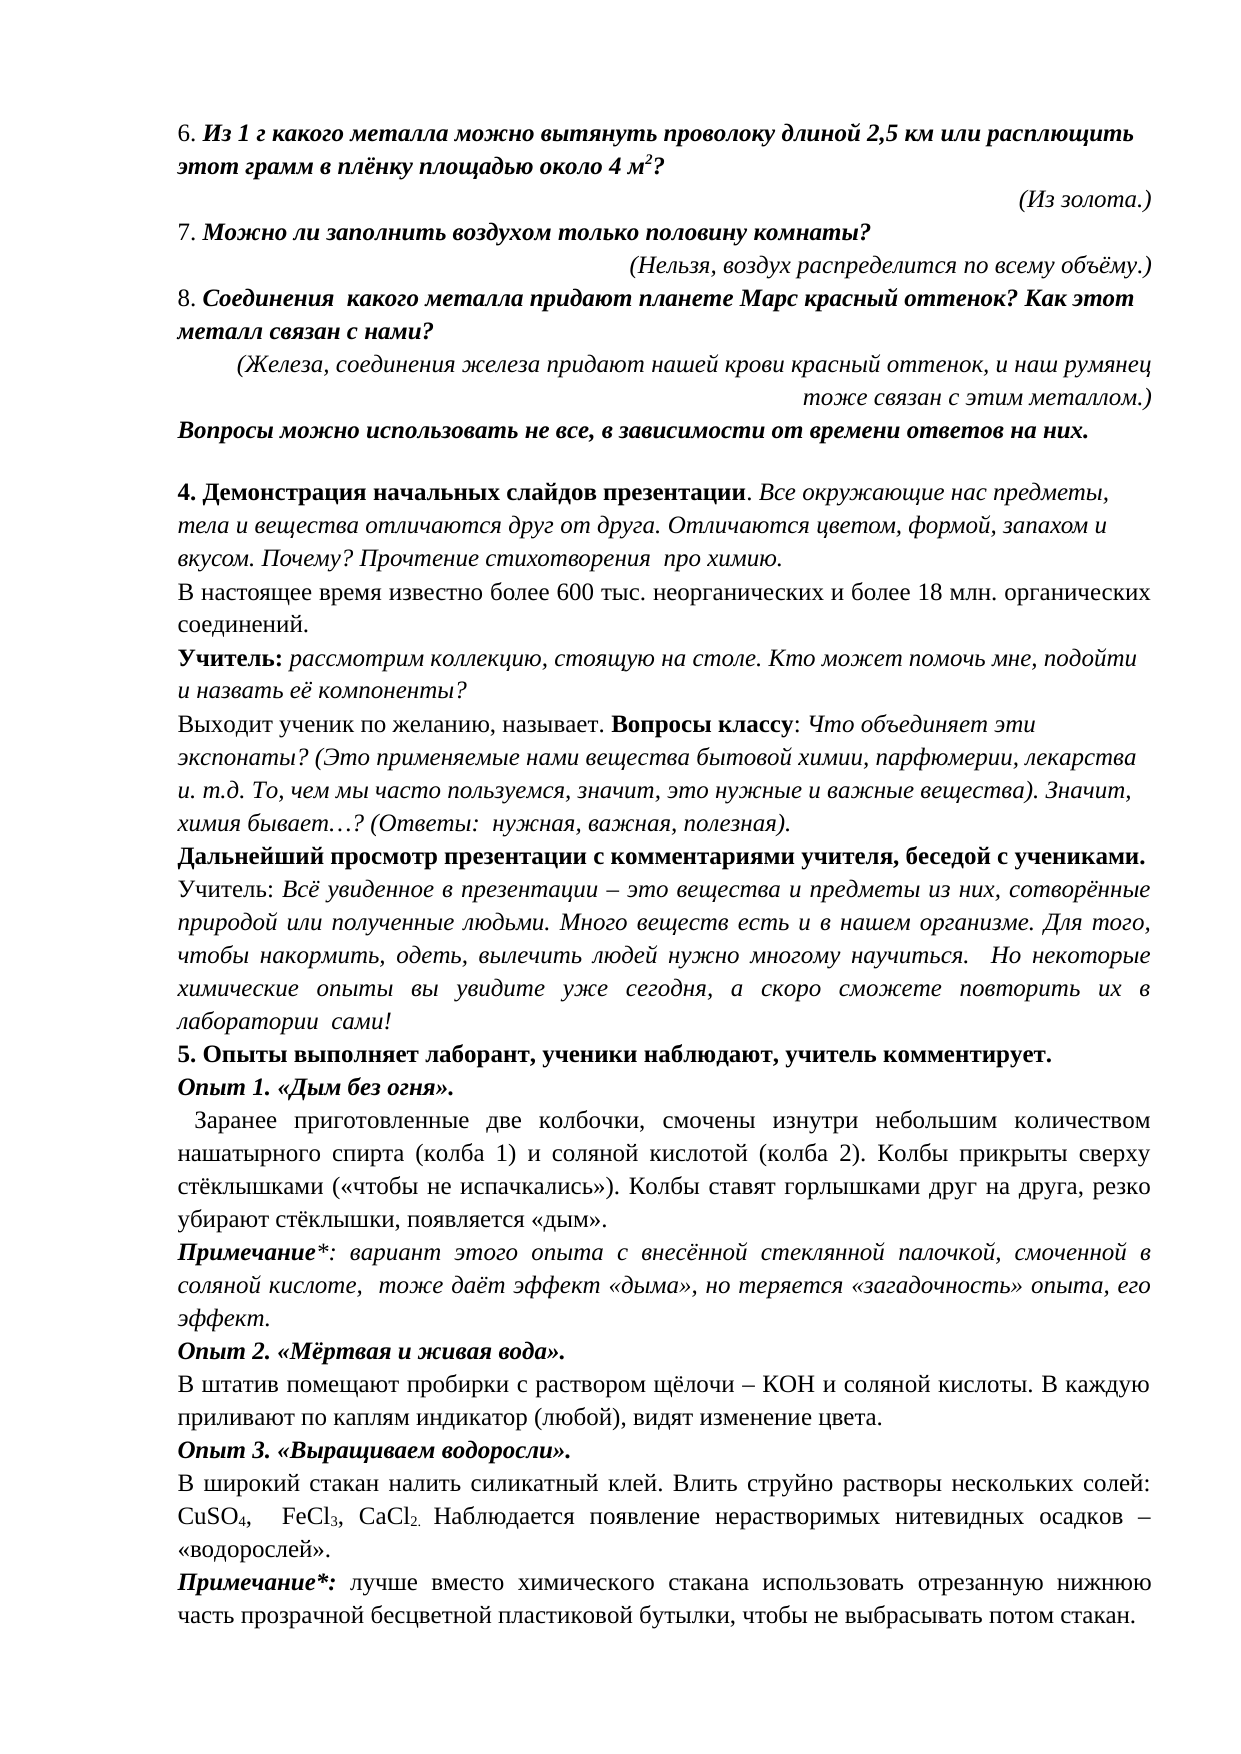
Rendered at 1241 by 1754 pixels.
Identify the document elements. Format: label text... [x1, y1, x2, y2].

text тела и вещества отличаются друг от друга. Отличаются цветом, формой, запахом и [177, 511, 1152, 539]
text В широкий стакан налить силикатный клей. Влить струйно растворы нескольких солей: CuSO4, FeCl3, CaCl2. Наблюдается появление нерастворимых нитевидных осадков – «водорослей». [177, 1468, 1152, 1563]
text вкусом. Почему? Прочтение стихотворения про химию. [177, 543, 1152, 572]
text Опыт 2. «Мёртвая и живая вода». [177, 1336, 1152, 1365]
text Примечание*: вариант этого опыта с внесённой стеклянной палочкой, смоченной в соляной кислоте, тоже даёт эффект «дыма», но теряется «загадочность» опыта, его эффект. [177, 1237, 1152, 1332]
text 5. Опыты выполняет лаборант, ученики наблюдают, учитель комментирует. [177, 1039, 1152, 1068]
text 7. Можно ли заполнить воздухом только половину комнаты? [177, 217, 1152, 246]
text 8. Соединения какого металла придают планете Марс красный оттенок? Как этот металл связан с нами? [177, 283, 1152, 345]
text Примечание*: лучше вместо химического стакана использовать отрезанную нижнюю часть прозрачной бесцветной пластиковой бутылки, чтобы не выбрасывать потом стакан. [177, 1567, 1152, 1629]
text (Железа, соединения железа придают нашей крови красный оттенок, и наш румянец тоже связан с этим металлом.) [177, 349, 1152, 411]
text (Нельзя, воздух распределится по всему объёму.) [177, 250, 1152, 279]
text Учитель: Всё увиденное в презентации – это вещества и предметы из них, сотворённые природой или полученные людьми. Много веществ есть и в нашем организме. Для того, чтобы накормить, одеть, вылечить людей нужно многому научиться. Но некоторые химические опыты вы увидите уже сегодня, а скоро сможете повторить их в лаборатории сами! [177, 874, 1152, 1034]
text Учитель: рассмотрим коллекцию, стоящую на столе. Кто может помочь мне, подойти и назвать её компоненты? [177, 643, 1152, 704]
text Опыт 1. «Дым без огня». [177, 1072, 1152, 1101]
text В настоящее время известно более 600 тыс. неорганических и более 18 млн. органических соединений. [177, 577, 1152, 638]
text Выходит ученик по желанию, называет. Вопросы классу: Что объединяет эти экспонаты? (Это применяемые нами вещества бытовой химии, парфюмерии, лекарства и. т.д. То, чем мы часто пользуемся, значит, это нужные и важные вещества). Значит, химия бывает…? (Ответы: нужная, важная, полезная). [177, 709, 1152, 836]
text Заранее приготовленные две колбочки, смочены изнутри небольшим количеством нашатырного спирта (колба 1) и соляной кислотой (колба 2). Колбы прикрыты сверху стёклышками («чтобы не испачкались»). Колбы ставят горлышками друг на друга, резко убирают стёклышки, появляется «дым». [177, 1105, 1152, 1233]
text Дальнейший просмотр презентации с комментариями учителя, беседой с учениками. [177, 841, 1152, 869]
text 4. Демонстрация начальных слайдов презентации. Все окружающие нас предметы, [177, 477, 1152, 506]
text Опыт 3. «Выращиваем водоросли». [177, 1435, 1152, 1464]
text В штатив помещают пробирки с раствором щёлочи – КОН и соляной кислоты. В каждую приливают по каплям индикатор (любой), видят изменение цвета. [177, 1369, 1152, 1431]
text Вопросы можно использовать не все, в зависимости от времени ответов на них. [177, 415, 1152, 444]
text 6. Из 1 г какого металла можно вытянуть проволоку длиной 2,5 км или расплющить этот грамм в плёнку площадью около 4 м2? [177, 118, 1152, 180]
text (Из золота.) [177, 184, 1152, 213]
